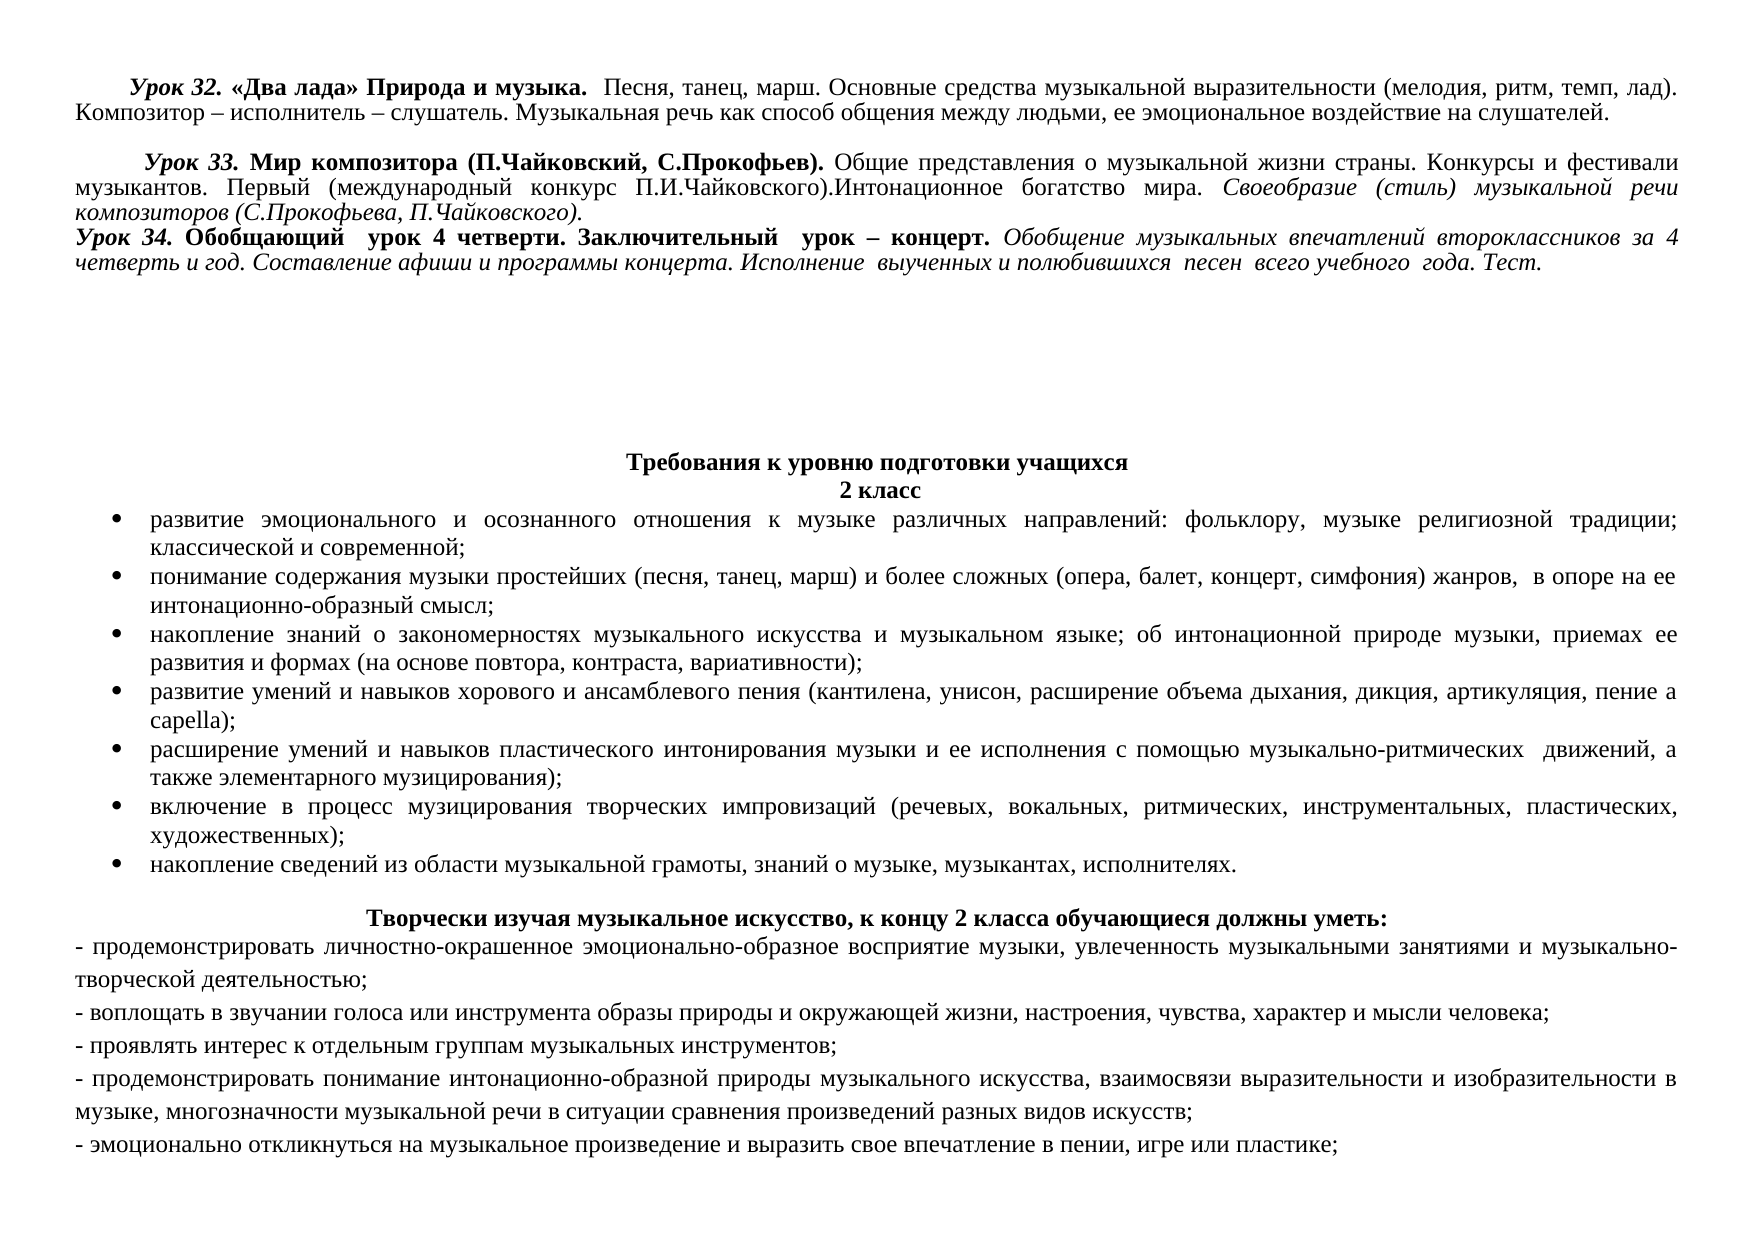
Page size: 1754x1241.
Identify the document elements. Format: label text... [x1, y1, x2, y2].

list накопление сведений из области музыкальной грамоты, знаний о музыке, музыкантах, исполнителях. [112, 849, 1679, 877]
text - продемонстрировать личностно-окрашенное эмоционально-образное восприятие музыки, увлеченность музыкальными занятиями и музыкально-творческой деятельностью; [75, 931, 1679, 993]
text Творчески изучая музыкальное искусство, к концу 2 класса обучающиеся должны уметь: [75, 906, 1679, 931]
list включение в процесс музицирования творческих импровизаций (речевых, вокальных, ритмических, инструментальных, пластических, художественных); [112, 791, 1679, 849]
list накопление знаний о закономерностях музыкального искусства и музыкальном языке; об интонационной природе музыки, приемах ее развития и формах (на основе повтора, контраста, вариативности); [112, 619, 1679, 676]
list понимание содержания музыки простейших (песня, танец, марш) и более сложных (опера, балет, концерт, симфония) жанров, в опоре на ее интонационно-образный смысл; [112, 561, 1679, 619]
text - продемонстрировать понимание интонационно-образной природы музыкального искусства, взаимосвязи выразительности и изобразительности в музыке, многозначности музыкальной речи в ситуации сравнения произведений разных видов искусств; [75, 1063, 1679, 1125]
text Урок 34. Обобщающий урок 4 четверти. Заключительный урок – концерт. Обобщение музыкальных впечатлений второклассников за 4 четверть и год. Составление афиши и программы концерта. Исполнение выученных и полюбившихся песен всего учебного года. Тест. [75, 225, 1679, 275]
text - эмоционально откликнуться на музыкальное произведение и выразить свое впечатление в пении, игре или пластике; [75, 1129, 1679, 1158]
text - проявлять интерес к отдельным группам музыкальных инструментов; [75, 1030, 1679, 1059]
list развитие умений и навыков хорового и ансамблевого пения (кантилена, унисон, расширение объема дыхания, дикция, артикуляция, пение a capella); [112, 676, 1679, 734]
text Урок 32. «Два лада» Природа и музыка. Песня, танец, марш. Основные средства музыкальной выразительности (мелодия, ритм, темп, лад). Композитор – исполнитель – слушатель. Музыкальная речь как способ общения между людьми, ее эмоциональное воздействие на слушателей. [75, 75, 1679, 125]
list расширение умений и навыков пластического интонирования музыки и ее исполнения с помощью музыкально-ритмических движений, а также элементарного музицирования); [112, 734, 1679, 791]
text Требования к уровню подготовки учащихся [75, 450, 1679, 475]
text - воплощать в звучании голоса или инструмента образы природы и окружающей жизни, настроения, чувства, характер и мысли человека; [75, 997, 1679, 1026]
text Урок 33. Мир композитора (П.Чайковский, С.Прокофьев). Общие представления о музыкальной жизни страны. Конкурсы и фестивали музыкантов. Первый (международный конкурс П.И.Чайковского).Интонационное богатство мира. Своеобразие (стиль) музыкальной речи композиторов (С.Прокофьева, П.Чайковского). [75, 150, 1679, 225]
list класс [81, 475, 1679, 504]
list развитие эмоционального и осознанного отношения к музыке различных направлений: фольклору, музыке религиозной традиции; классической и современной; [112, 504, 1679, 561]
